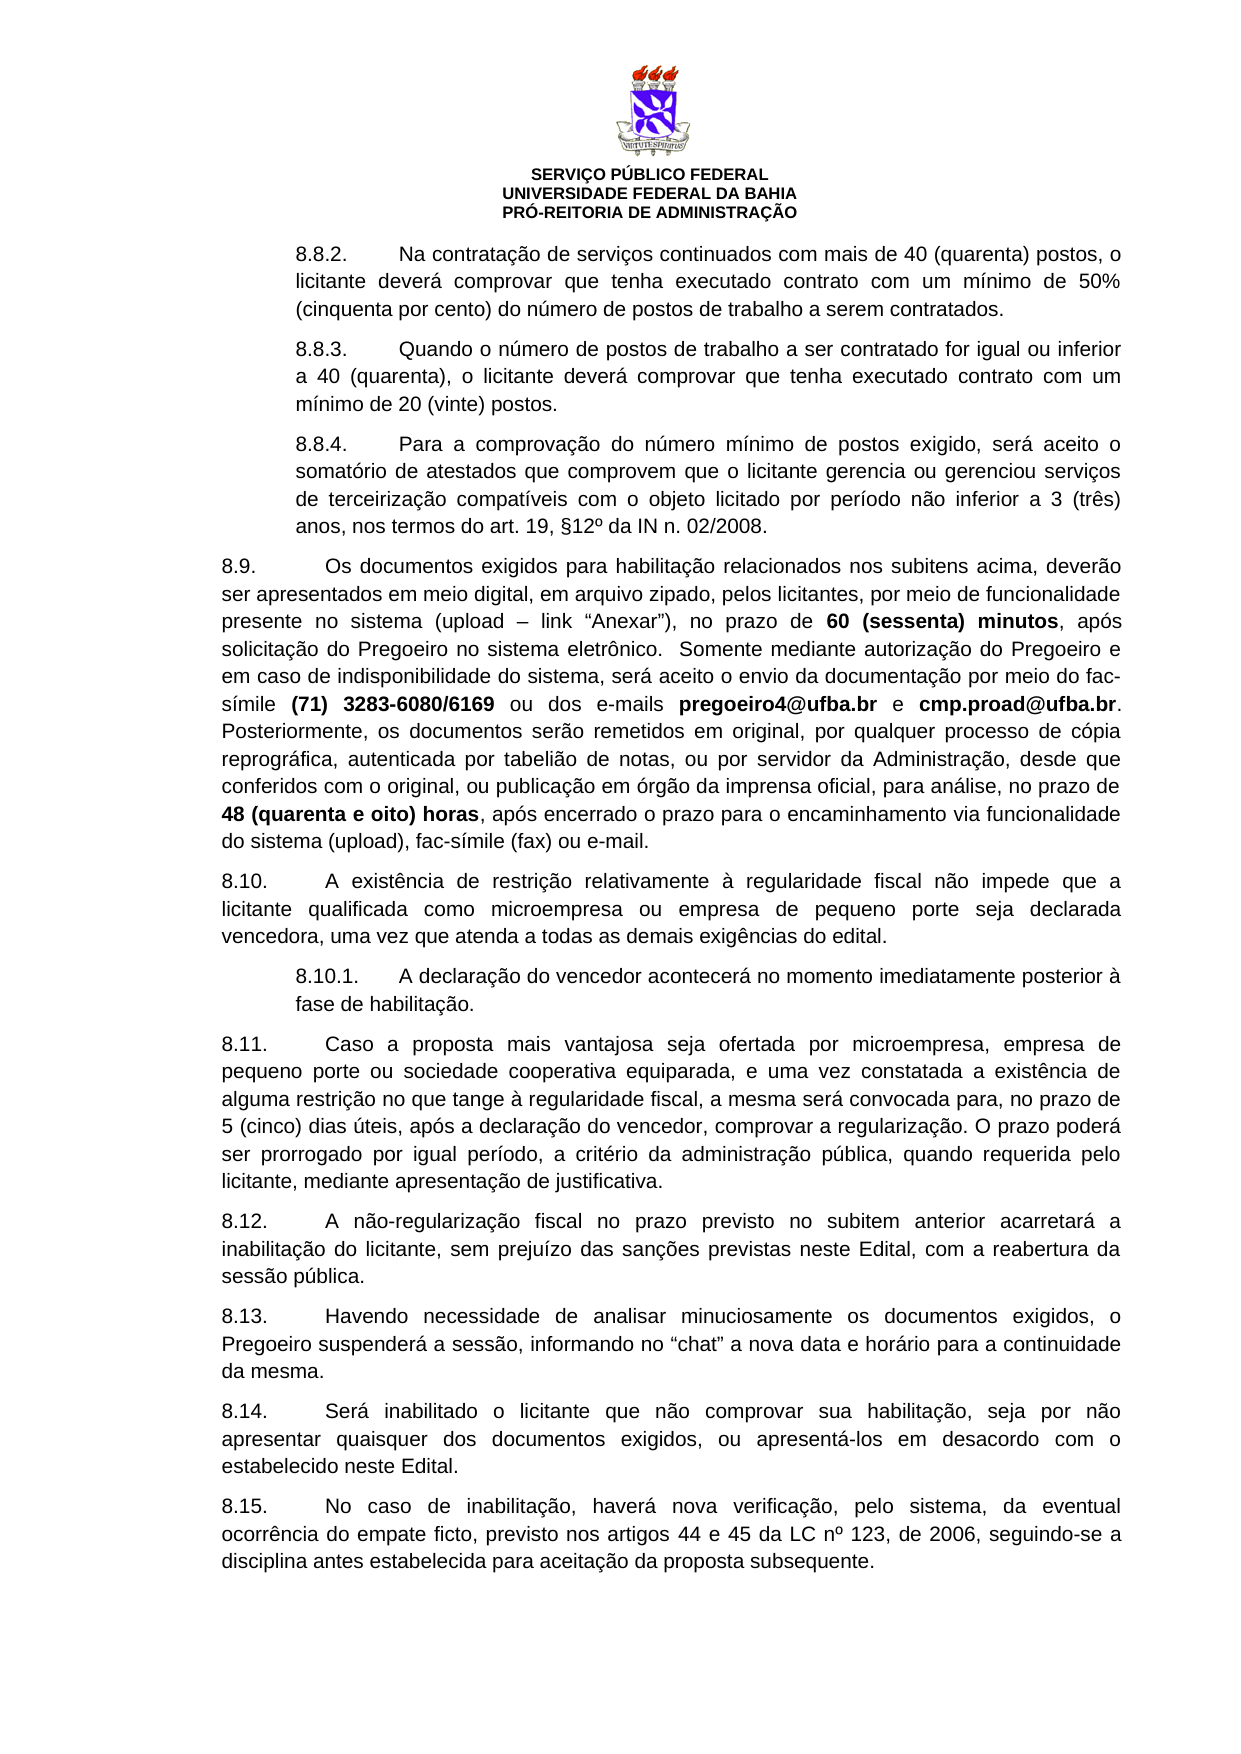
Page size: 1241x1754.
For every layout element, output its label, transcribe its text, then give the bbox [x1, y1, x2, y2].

list Para a comprovação do número mínimo de postos exigido, será aceito o somatório de atestados que comprovem que o licitante gerencia ou gerenciou serviços de terceirização compatíveis com o objeto licitado por período não inferior a 3 (três) anos, nos termos do art. 19, §12º da IN n. 02/2008. [295, 432, 1122, 538]
list No caso de inabilitação, haverá nova verificação, pelo sistema, da eventual ocorrência do empate ficto, previsto nos artigos 44 e 45 da LC nº 123, de 2006, seguindo-se a disciplina antes estabelecida para aceitação da proposta subsequente. [221, 1494, 1122, 1573]
list Caso a proposta mais vantajosa seja ofertada por microempresa, empresa de pequeno porte ou sociedade cooperativa equiparada, e uma vez constatada a existência de alguma restrição no que tange à regularidade fiscal, a mesma será convocada para, no prazo de 5 (cinco) dias úteis, após a declaração do vencedor, comprovar a regularização. O prazo poderá ser prorrogado por igual período, a critério da administração pública, quando requerida pelo licitante, mediante apresentação de justificativa. [221, 1032, 1122, 1193]
list Havendo necessidade de analisar minuciosamente os documentos exigidos, o Pregoeiro suspenderá a sessão, informando no “chat” a nova data e horário para a continuidade da mesma. [221, 1304, 1122, 1383]
list Na contratação de serviços continuados com mais de 40 (quarenta) postos, o licitante deverá comprovar que tenha executado contrato com um mínimo de 50% (cinquenta por cento) do número de postos de trabalho a serem contratados. [295, 242, 1122, 321]
list A existência de restrição relativamente à regularidade fiscal não impede que a licitante qualificada como microempresa ou empresa de pequeno porte seja declarada vencedora, uma vez que atenda a todas as demais exigências do edital. [221, 869, 1122, 948]
list A declaração do vencedor acontecerá no momento imediatamente posterior à fase de habilitação. [295, 964, 1122, 1016]
list Os documentos exigidos para habilitação relacionados nos subitens acima, deverão ser apresentados em meio digital, em arquivo zipado, pelos licitantes, por meio de funcionalidade presente no sistema (upload – link “Anexar”), no prazo de 60 (sessenta) minutos, após solicitação do Pregoeiro no sistema eletrônico. Somente mediante autorização do Pregoeiro e em caso de indisponibilidade do sistema, será aceito o envio da documentação por meio do fac-símile (71) 3283-6080/6169 ou dos e-mails pregoeiro4@ufba.br e cmp.proad@ufba.br. Posteriormente, os documentos serão remetidos em original, por qualquer processo de cópia reprográfica, autenticada por tabelião de notas, ou por servidor da Administração, desde que conferidos com o original, ou publicação em órgão da imprensa oficial, para análise, no prazo de 48 (quarenta e oito) horas, após encerrado o prazo para o encaminhamento via funcionalidade do sistema (upload), fac-símile (fax) ou e-mail. [221, 554, 1122, 853]
list A não-regularização fiscal no prazo previsto no subitem anterior acarretará a inabilitação do licitante, sem prejuízo das sanções previstas neste Edital, com a reabertura da sessão pública. [221, 1209, 1122, 1288]
list Quando o número de postos de trabalho a ser contratado for igual ou inferior a 40 (quarenta), o licitante deverá comprovar que tenha executado contrato com um mínimo de 20 (vinte) postos. [295, 337, 1122, 416]
list Será inabilitado o licitante que não comprovar sua habilitação, seja por não apresentar quaisquer dos documentos exigidos, ou apresentá-los em desacordo com o estabelecido neste Edital. [221, 1399, 1122, 1478]
picture [616, 64, 691, 158]
